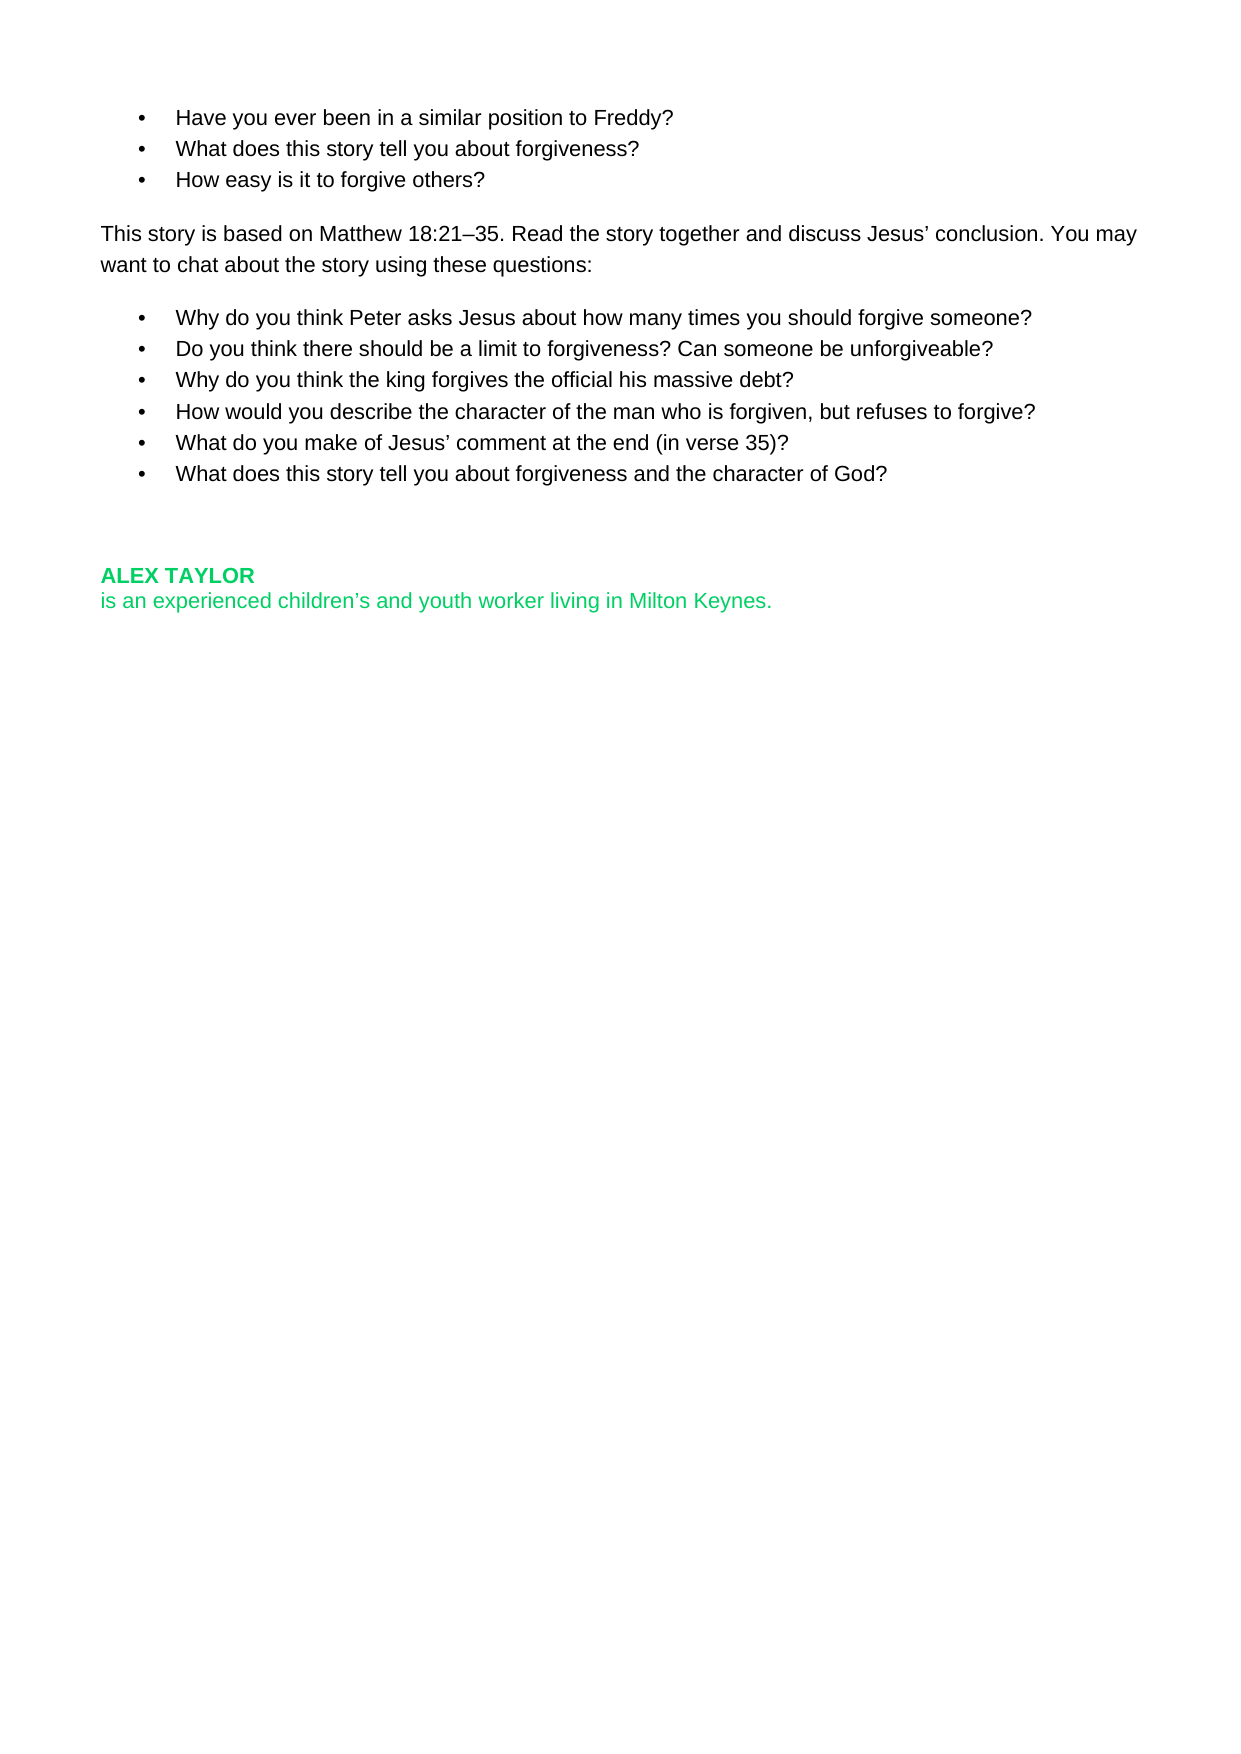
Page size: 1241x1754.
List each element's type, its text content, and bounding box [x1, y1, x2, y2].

list Have you ever been in a similar position to Freddy? [138, 100, 1140, 132]
text This story is based on Matthew 18:21–35. Read the story together and discuss Jesus’ conclusion. You may want to chat about the story using these questions: [100, 216, 1140, 278]
text ALEX TAYLOR [100, 563, 1140, 588]
list What does this story tell you about forgiveness? [138, 132, 1140, 163]
list How would you describe the character of the man who is forgiven, but refuses to forgive? [138, 394, 1140, 425]
text is an experienced children’s and youth worker living in Milton Keynes. [100, 588, 1140, 613]
list What does this story tell you about forgiveness and the character of God? [138, 457, 1140, 488]
list Do you think there should be a limit to forgiveness? Can someone be unforgiveable? [138, 332, 1140, 363]
list Why do you think the king forgives the official his massive debt? [138, 363, 1140, 394]
list Why do you think Peter asks Jesus about how many times you should forgive someone? [138, 300, 1140, 332]
list How easy is it to forgive others? [138, 163, 1140, 194]
list What do you make of Jesus’ comment at the end (in verse 35)? [138, 425, 1140, 457]
